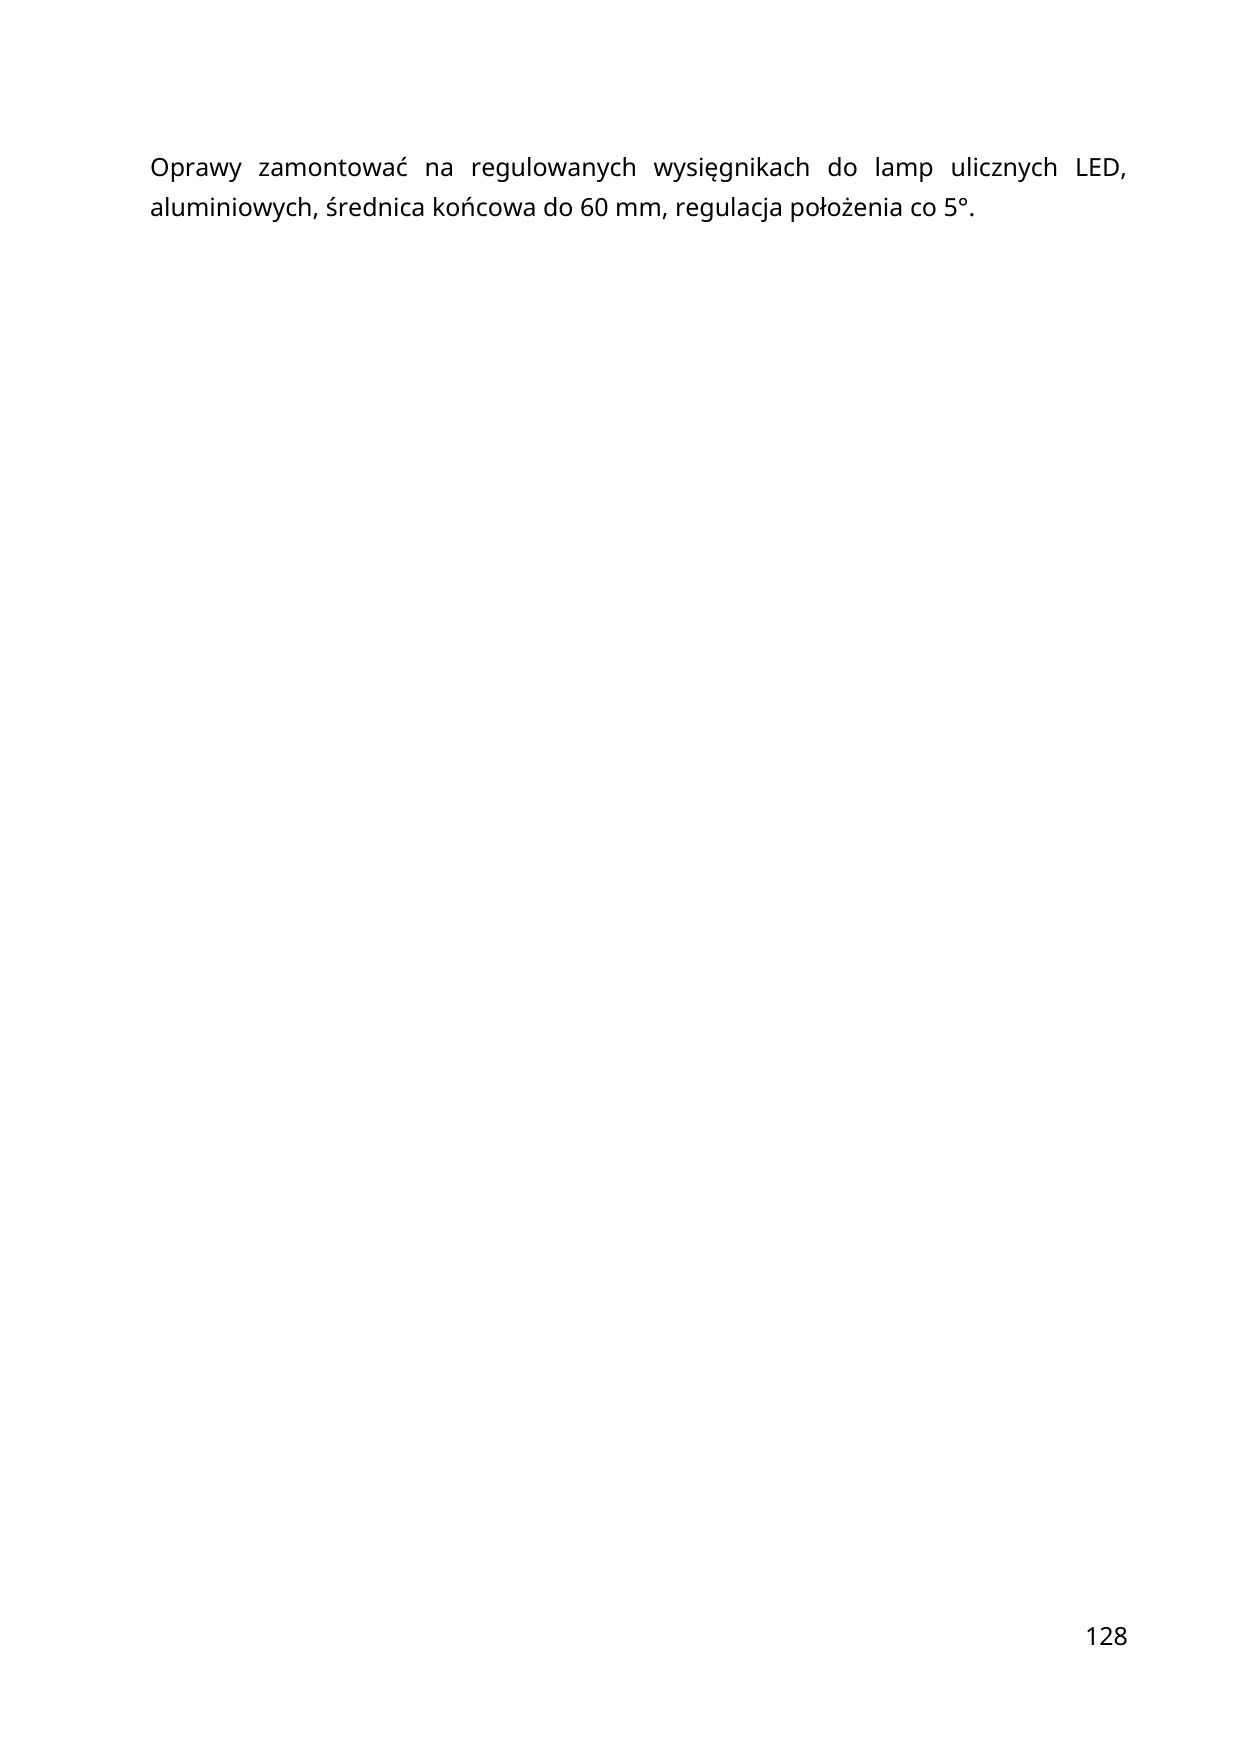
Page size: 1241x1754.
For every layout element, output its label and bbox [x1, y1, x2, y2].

text [112, 150, 1128, 223]
